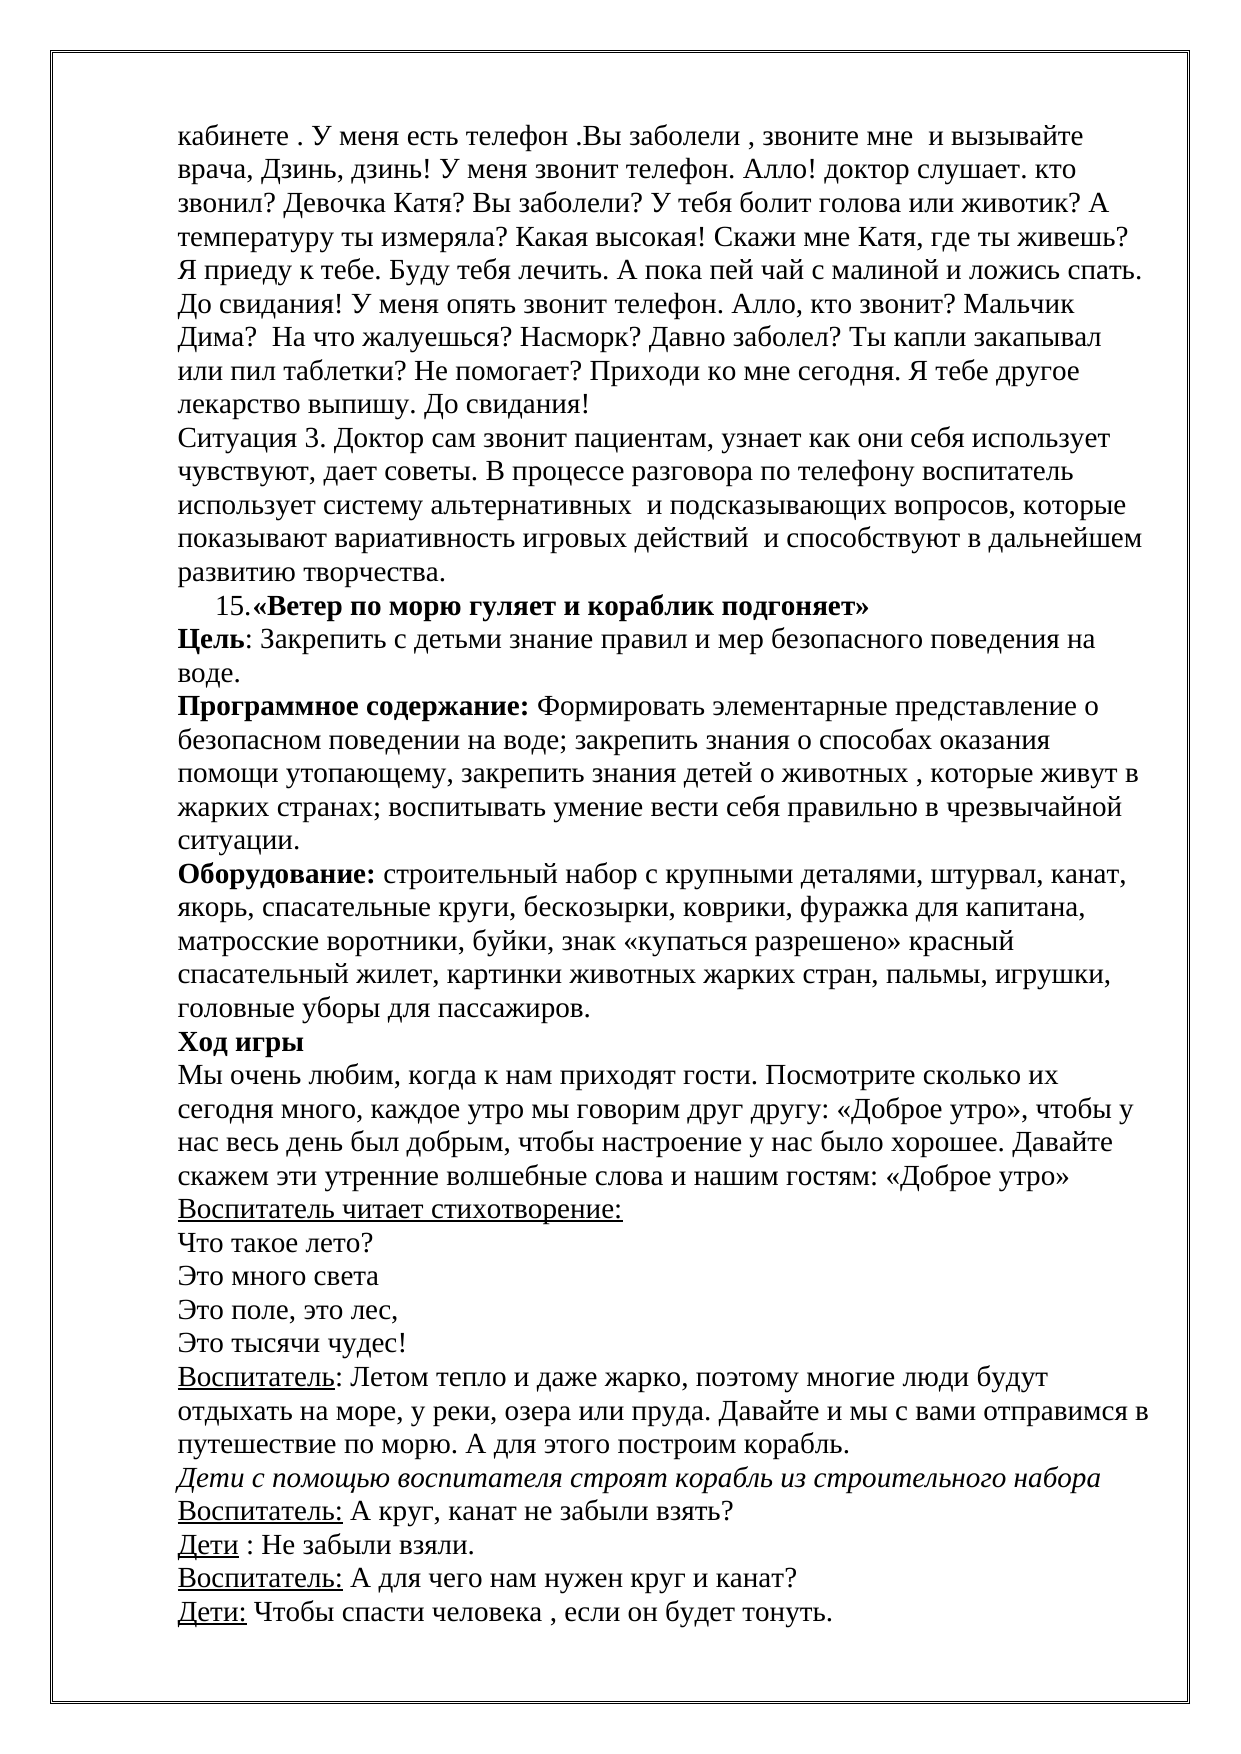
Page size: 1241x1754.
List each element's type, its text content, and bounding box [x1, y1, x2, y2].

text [177, 118, 1152, 252]
text Дети с помощью воспитателя строят корабль из строительного набора [177, 1460, 1152, 1493]
text Оборудование: строительный набор с крупными деталями, штурвал, канат, якорь, спасательные круги, бескозырки, коврики, фуражка для капитана, матросские воротники, буйки, знак «купаться разрешено» красный спасательный жилет, картинки животных жарких стран, пальмы, игрушки, головные уборы для пассажиров. [177, 856, 1152, 1024]
text Воспитатель читает стихотворение: [177, 1191, 1152, 1225]
text Что такое лето? [177, 1225, 1152, 1258]
text Дети: Чтобы спасти человека , если он будет тонуть. [177, 1594, 1152, 1627]
text Это тысячи чудес! [177, 1326, 1152, 1359]
text Воспитатель: А для чего нам нужен круг и канат? [177, 1560, 1152, 1594]
text Цель: Закрепить с детьми знание правил и мер безопасного поведения на воде. [177, 621, 1152, 688]
text Я приеду к тебе. Буду тебя лечить. А пока пей чай с малиной и ложись спать. До свидания! У меня опять звонит телефон. Алло, кто звонит? Мальчик Дима? На что жалуешься? Насморк? Давно заболел? Ты капли закапывал или пил таблетки? Не помогает? Приходи ко мне сегодня. Я тебе другое лекарство выпишу. До свидания! [177, 252, 1152, 420]
text Воспитатель: Летом тепло и даже жарко, поэтому многие люди будут отдыхать на море, у реки, озера или пруда. Давайте и мы с вами отправимся в путешествие по морю. А для этого построим корабль. [177, 1359, 1152, 1460]
text Это много света [177, 1258, 1152, 1292]
text Дети : Не забыли взяли. [177, 1527, 1152, 1560]
text Воспитатель: А круг, канат не забыли взять? [177, 1493, 1152, 1527]
text Это поле, это лес, [177, 1292, 1152, 1326]
text Программное содержание: Формировать элементарные представление о безопасном поведении на воде; закрепить знания о способах оказания помощи утопающему, закрепить знания детей о животных , которые живут в жарких странах; воспитывать умение вести себя правильно в чрезвычайной ситуации. [177, 688, 1152, 856]
text Ход игры [177, 1024, 1152, 1057]
text Мы очень любим, когда к нам приходят гости. Посмотрите сколько их сегодня много, каждое утро мы говорим друг другу: «Доброе утро», чтобы у нас весь день был добрым, чтобы настроение у нас было хорошее. Давайте скажем эти утренние волшебные слова и нашим гостям: «Доброе утро» [177, 1057, 1152, 1191]
list «Ветер по морю гуляет и кораблик подгоняет» [215, 588, 1152, 621]
text Ситуация 3. Доктор сам звонит пациентам, узнает как они себя использует чувствуют, дает советы. В процессе разговора по телефону воспитатель использует систему альтернативных и подсказывающих вопросов, которые показывают вариативность игровых действий и способствуют в дальнейшем развитию творчества. [177, 420, 1152, 588]
